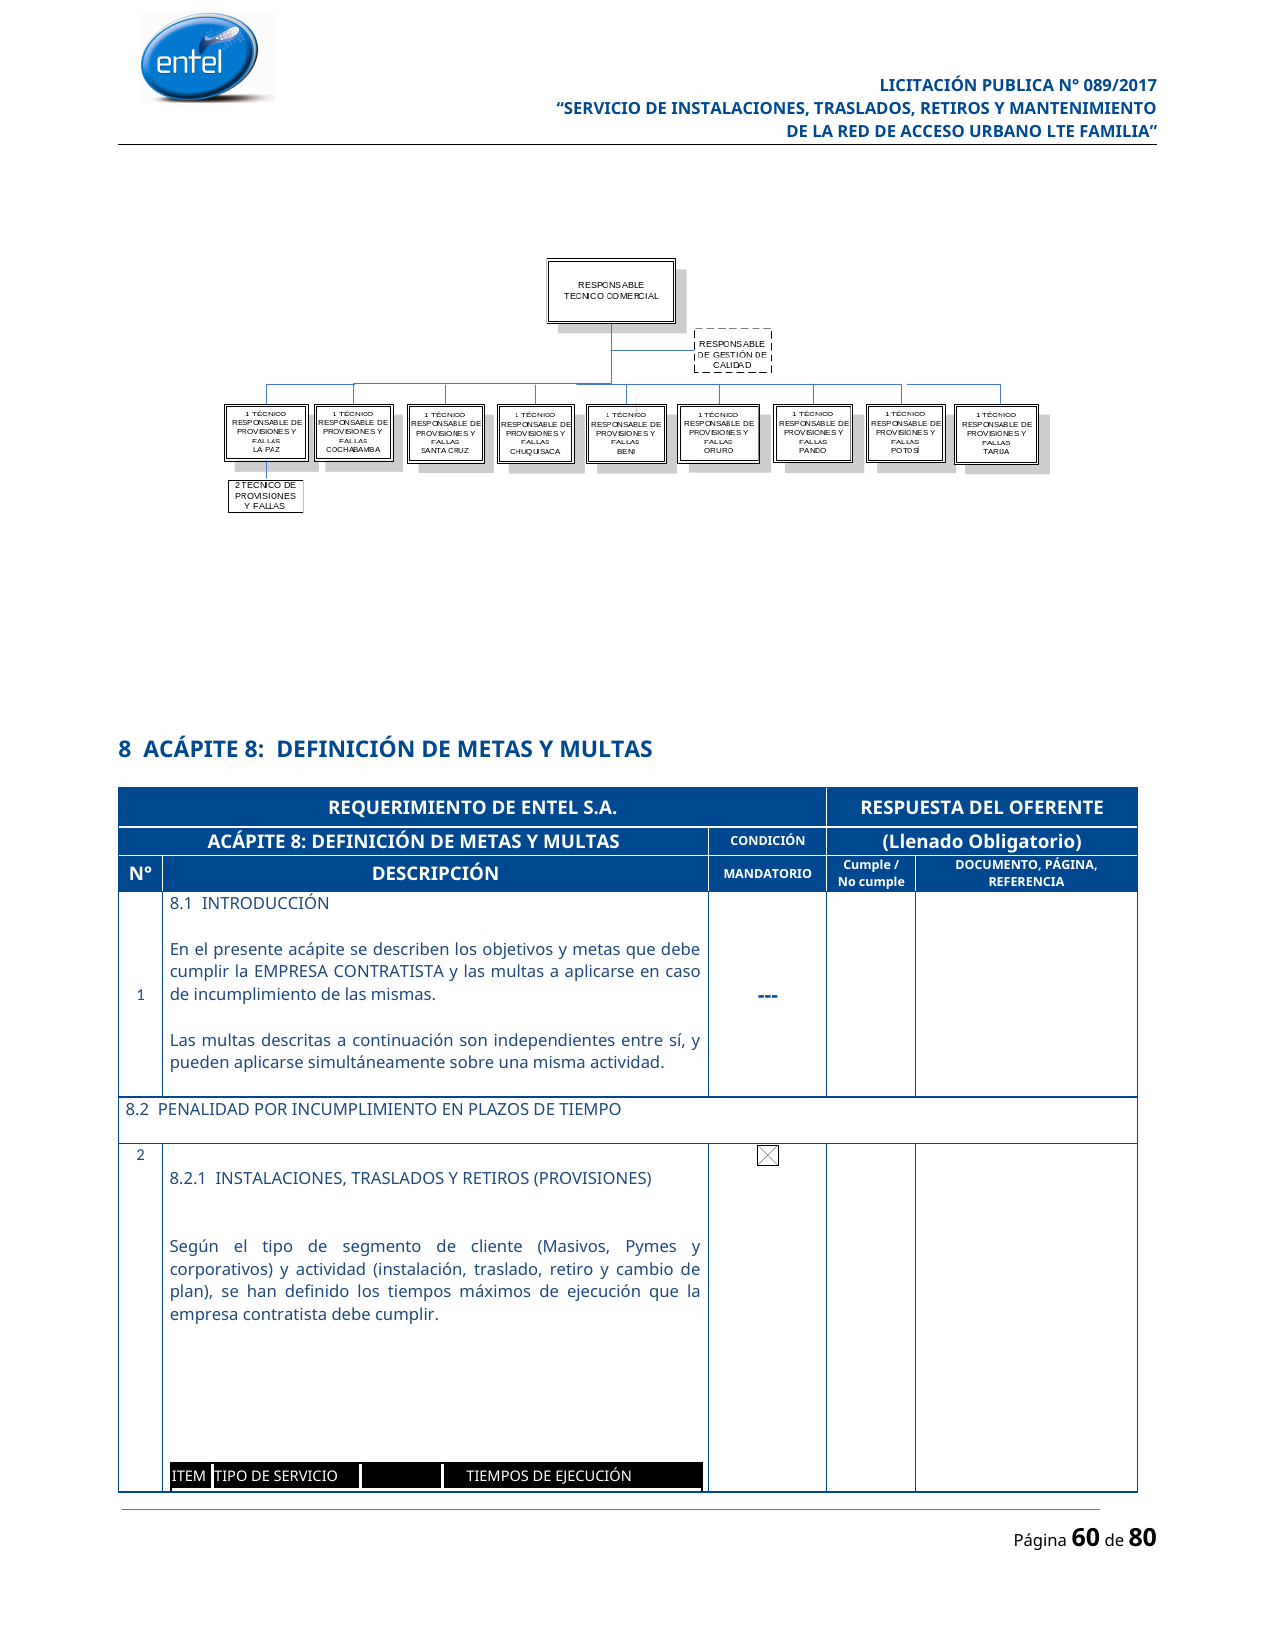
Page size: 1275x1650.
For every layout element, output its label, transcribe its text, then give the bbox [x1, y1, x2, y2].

table_cell DESCRIPCIÓN [163, 856, 708, 891]
table_cell 8.2 PENALIDAD POR INCUMPLIMIENTO EN PLAZOS DE TIEMPO [119, 1098, 1137, 1143]
text 8 ACÁPITE 8: DEFINICIÓN DE METAS Y MULTAS [118, 733, 1157, 764]
table_cell 2 [119, 1144, 162, 1491]
table_cell [916, 892, 1137, 1096]
picture [140, 11, 276, 103]
table_cell DOCUMENTO, PÁGINA, REFERENCIA [916, 856, 1137, 891]
table_cell ACÁPITE 8: DEFINICIÓN DE METAS Y MULTAS [119, 828, 708, 855]
table_header REQUERIMIENTO DE ENTEL S.A. [119, 788, 826, 826]
table_cell 8.1 INTRODUCCIÓN En el presente acápite se describen los objetivos y metas que debe cumplir la EMPRESA CONTRATISTA y las multas a aplicarse en caso de incumplimiento de las mismas. Las multas descritas a continuación son independientes entre sí, y pueden aplicarse simultáneamente sobre una misma actividad. [163, 892, 708, 1096]
table_cell [916, 1144, 1137, 1491]
table_cell 1 [119, 892, 162, 1096]
table_cell (Llenado Obligatorio) [827, 828, 1137, 855]
table_cell Cumple / No cumple [827, 856, 915, 891]
table_cell --- [709, 892, 826, 1096]
table_cell [709, 1144, 826, 1491]
table_cell CONDICIÓN [709, 828, 826, 855]
table_cell MANDATORIO [709, 856, 826, 891]
table_cell [827, 1144, 915, 1491]
table_header RESPUESTA DEL OFERENTE [827, 788, 1137, 826]
table_cell N° [119, 856, 162, 891]
table_cell [827, 892, 915, 1096]
